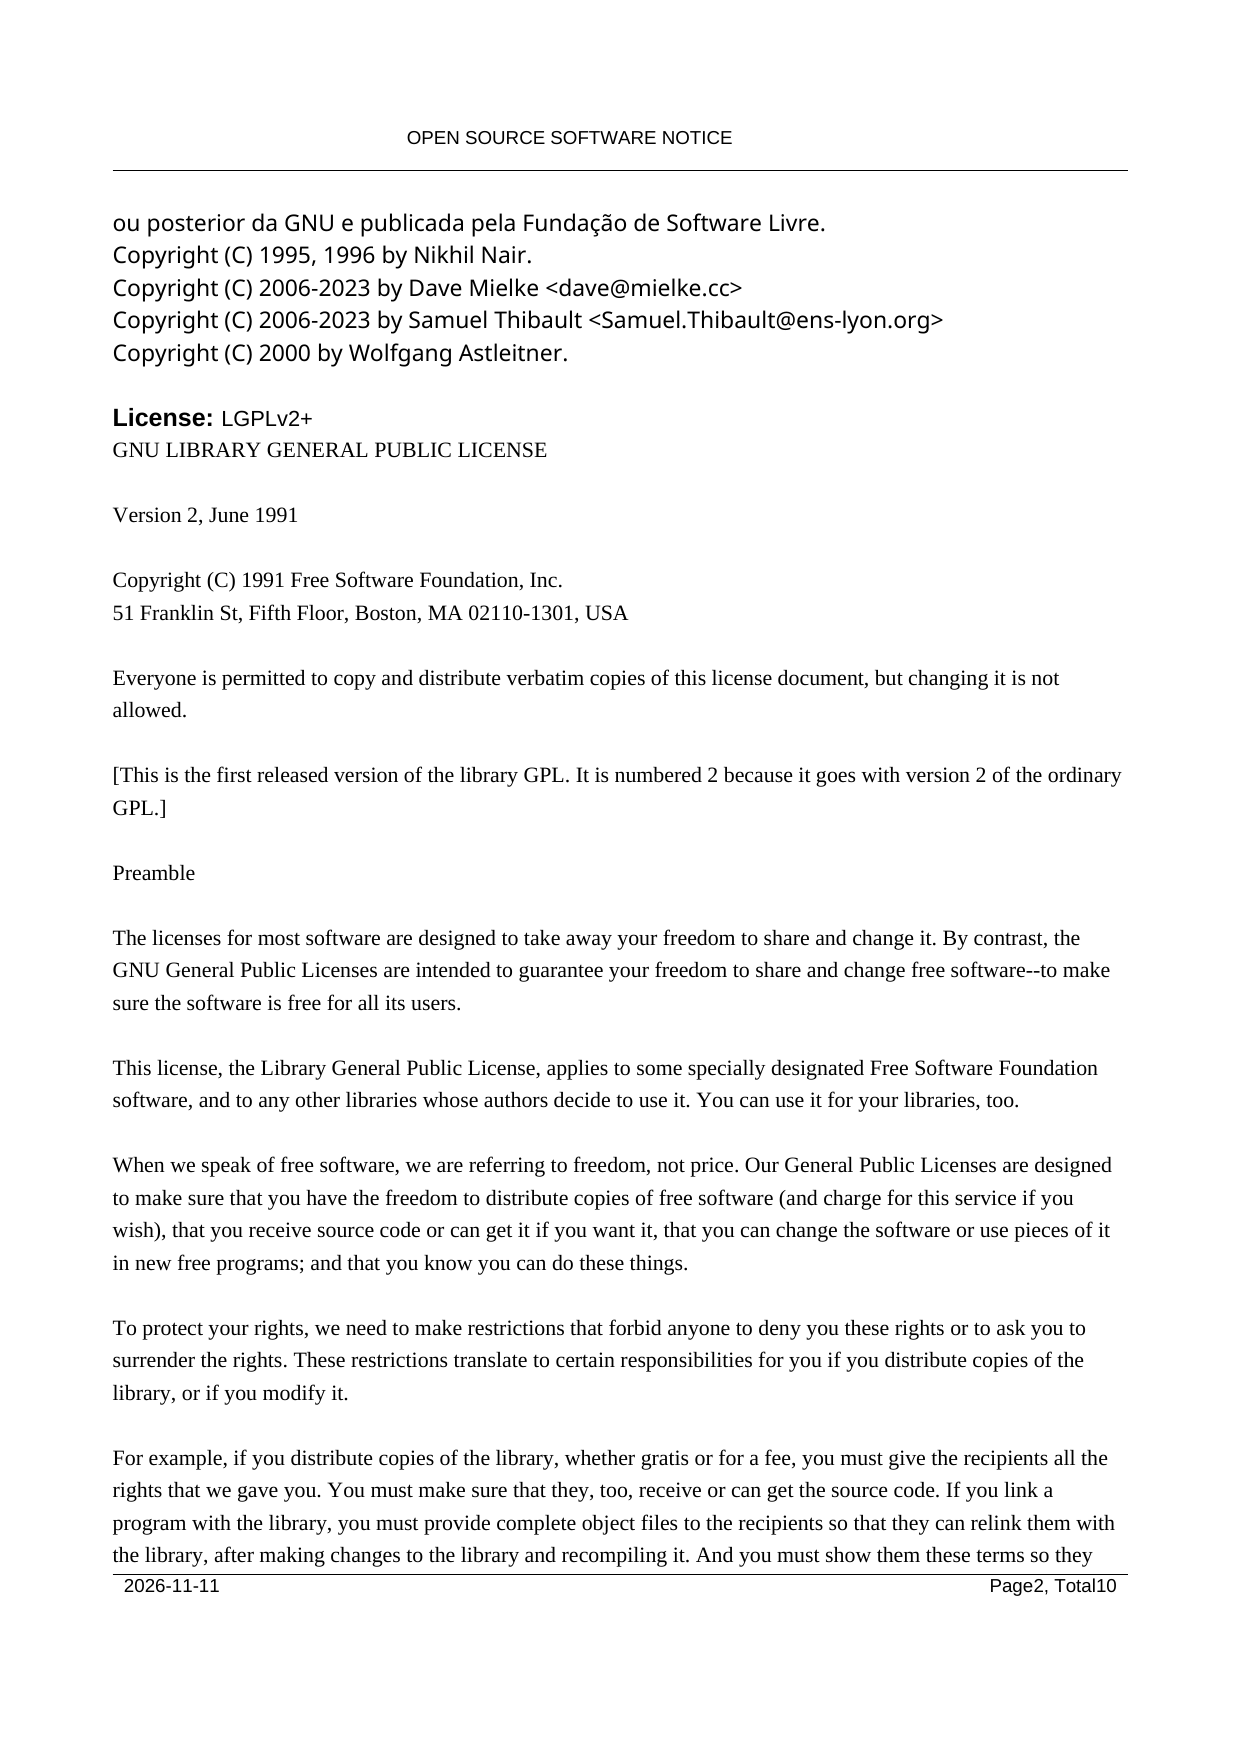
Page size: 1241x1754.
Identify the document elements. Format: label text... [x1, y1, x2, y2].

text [112, 206, 1128, 401]
text License: LGPLv2+ [112, 401, 1128, 434]
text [112, 434, 1128, 1571]
